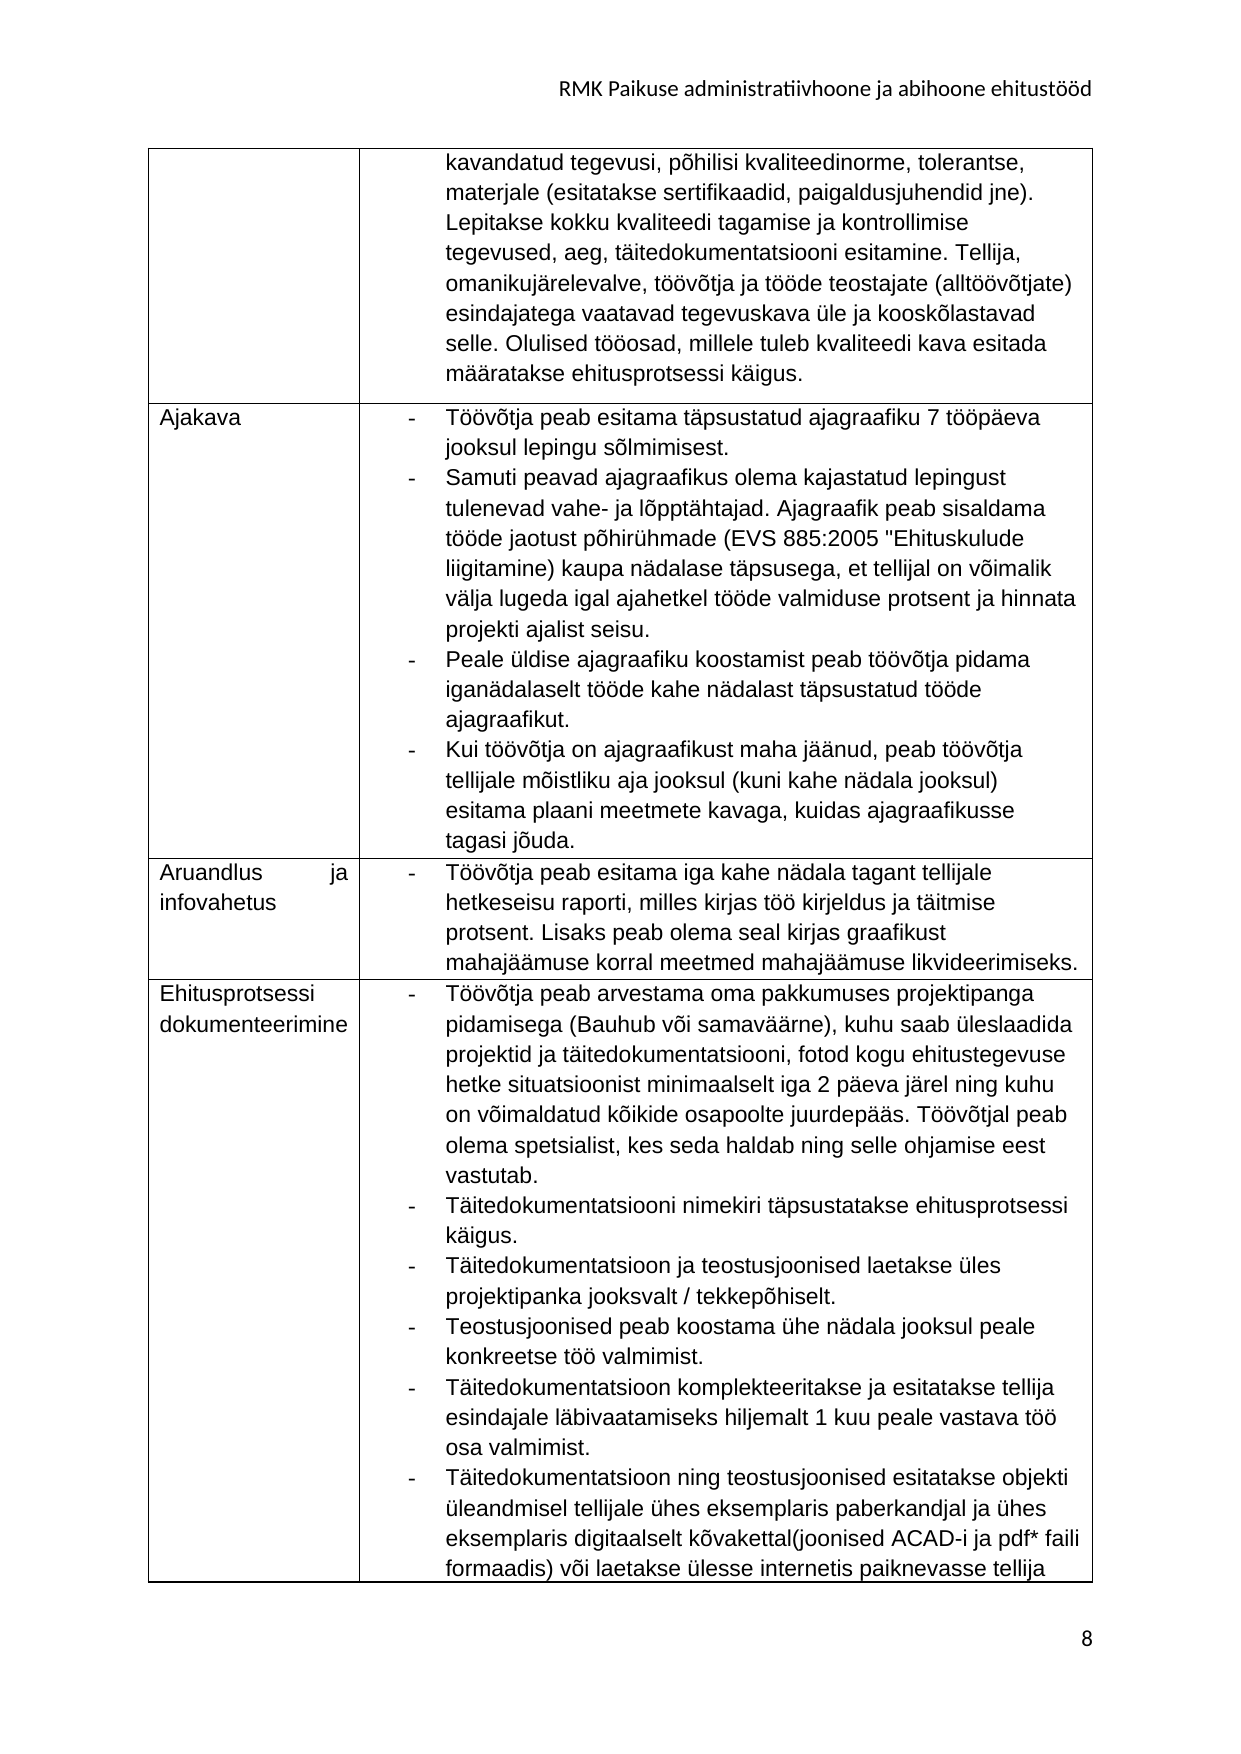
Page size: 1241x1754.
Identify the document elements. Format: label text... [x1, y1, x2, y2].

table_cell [149, 149, 359, 403]
table_cell Ajakava [149, 404, 359, 857]
table_cell Aruandlus ja infovahetus [149, 859, 359, 979]
table_cell Töövõtja peab esitama täpsustatud ajagraafiku 7 tööpäeva jooksul lepingu sõlmimisest. Samuti peavad ajagraafikus olema kajastatud lepingust tulenevad vahe- ja lõpptähtajad. Ajagraafik peab sisaldama tööde jaotust põhirühmade (EVS 885:2005 "Ehituskulude liigitamine) kaupa nädalase täpsusega, et tellijal on võimalik välja lugeda igal ajahetkel tööde valmiduse protsent ja hinnata projekti ajalist seisu. Peale üldise ajagraafiku koostamist peab töövõtja pidama iganädalaselt tööde kahe nädalast täpsustatud tööde ajagraafikut. Kui töövõtja on ajagraafikust maha jäänud, peab töövõtja tellijale mõistliku aja jooksul (kuni kahe nädala jooksul) esitama plaani meetmete kavaga, kuidas ajagraafikusse tagasi jõuda. [360, 404, 1092, 857]
table_cell Töövõtja peab esitama iga kahe nädala tagant tellijale hetkeseisu raporti, milles kirjas töö kirjeldus ja täitmise protsent. Lisaks peab olema seal kirjas graafikust mahajäämuse korral meetmed mahajäämuse likvideerimiseks. [360, 859, 1092, 979]
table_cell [149, 980, 359, 1581]
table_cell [360, 980, 1092, 1581]
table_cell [360, 149, 1092, 403]
